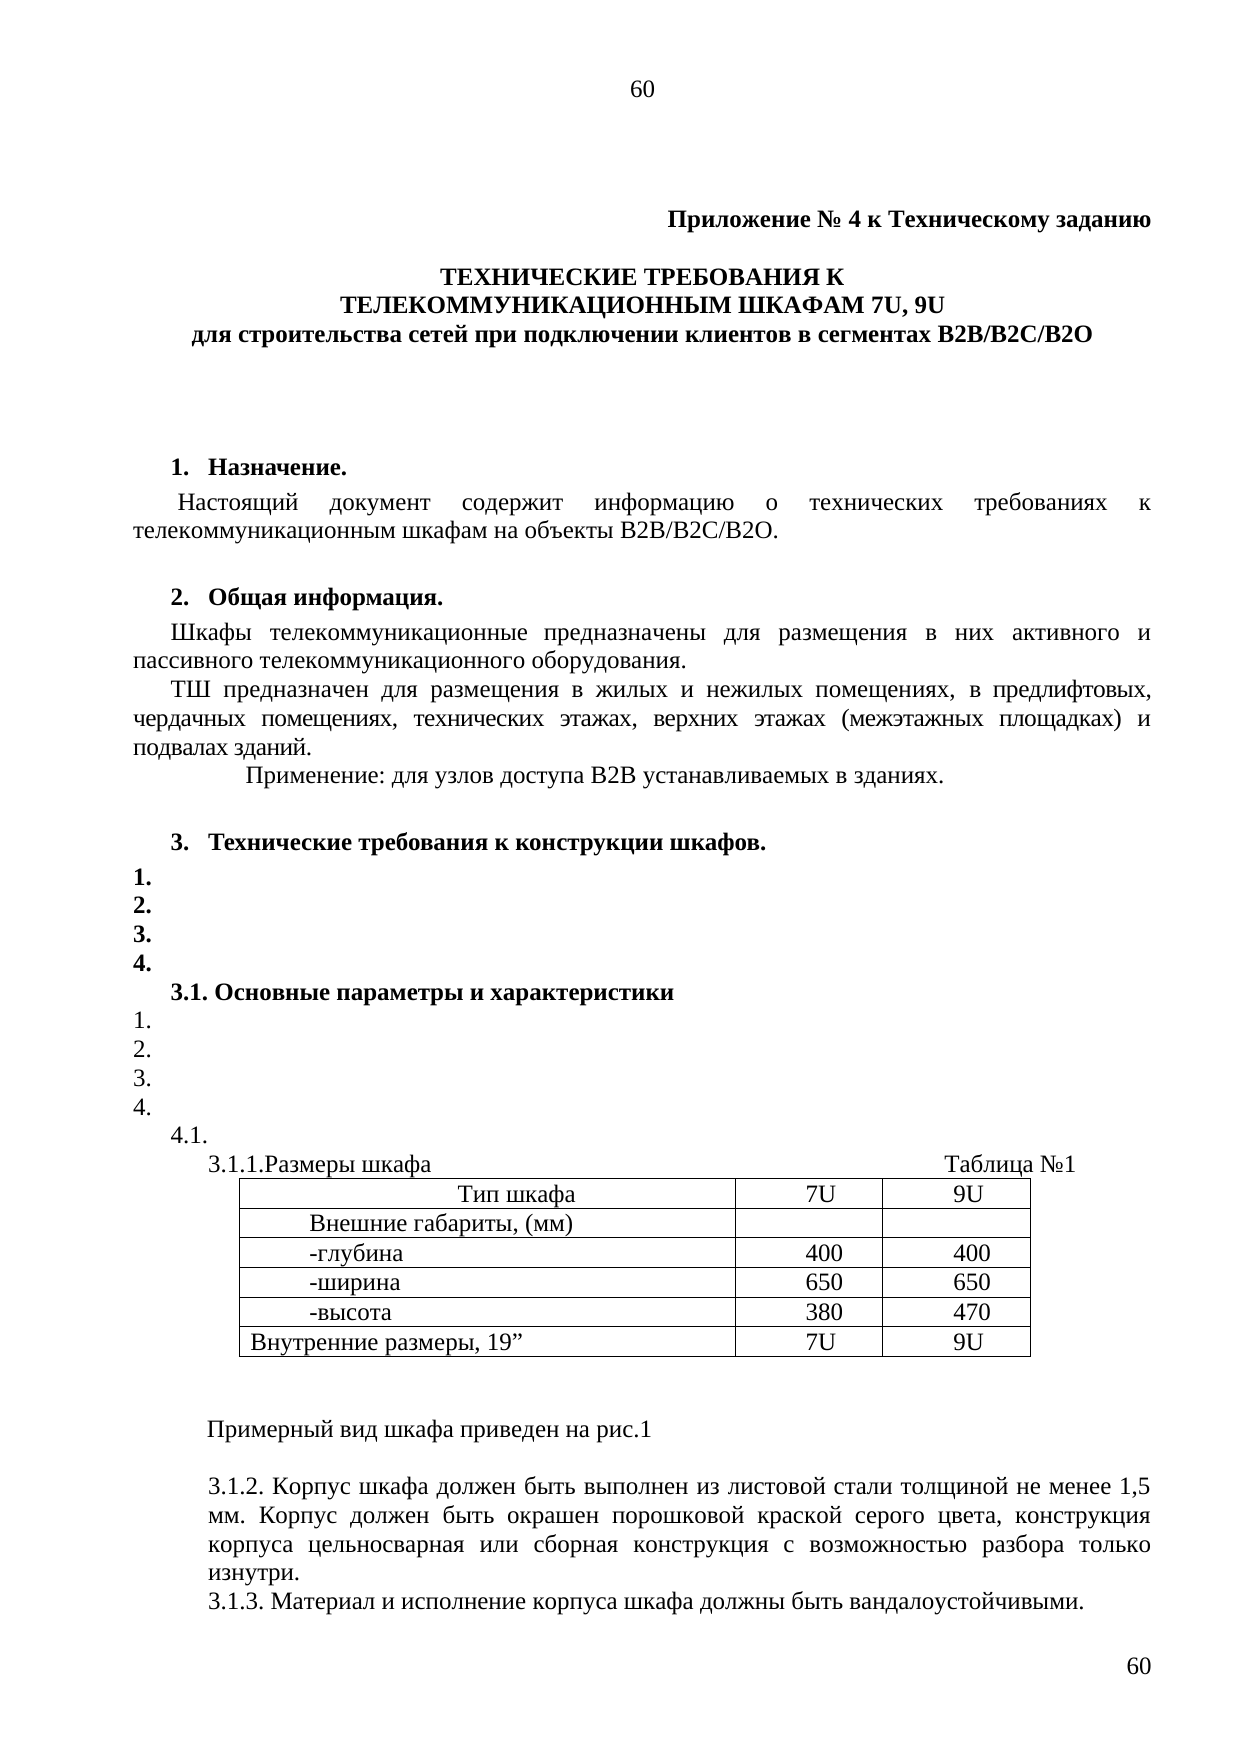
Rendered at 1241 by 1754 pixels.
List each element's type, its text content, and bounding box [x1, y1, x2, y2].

table_cell 650 [883, 1268, 1030, 1296]
table_cell 650 [736, 1268, 882, 1296]
table_header 9U [883, 1179, 1030, 1208]
subtitle Общая информация. [170, 582, 1152, 611]
table_cell 470 [883, 1298, 1030, 1326]
table_cell Внутренние размеры, 19” [240, 1327, 735, 1356]
subtitle Назначение. [170, 452, 1152, 481]
table_header Тип шкафа [240, 1179, 735, 1208]
text ТЕХНИЧЕСКИЕ ТРЕБОВАНИЯ К [133, 262, 1152, 291]
subtitle Технические требования к конструкции шкафов. [170, 827, 1152, 856]
table_cell -глубина [240, 1238, 735, 1267]
text Шкафы телекоммуникационные предназначены для размещения в них активного и пассивного телекоммуникационного оборудования. [133, 617, 1152, 674]
text 3.1. Основные параметры и характеристики [170, 977, 1152, 1006]
text ТЕЛЕКОММУНИКАЦИОННЫМ ШКАФАМ 7U, 9U [133, 291, 1152, 319]
table_cell [736, 1209, 882, 1237]
text Примерный вид шкафа приведен на рис.1 [133, 1414, 1152, 1442]
table_cell -ширина [240, 1268, 735, 1296]
text 3.1.3. Материал и исполнение корпуса шкафа должны быть вандалоустойчивыми. [208, 1586, 1152, 1615]
table_cell 380 [736, 1298, 882, 1326]
table_cell Внешние габариты, (мм) [240, 1209, 735, 1237]
text 3.1.1.Размеры шкафа Таблица №1 [208, 1149, 1152, 1178]
text 3.1.2. Корпус шкафа должен быть выполнен из листовой стали толщиной не менее 1,5 мм. Корпус должен быть окрашен порошковой краской серого цвета, конструкция корпуса цельносварная или сборная конструкция с возможностью разбора только изнутри. [208, 1471, 1152, 1586]
text для строительства сетей при подключении клиентов в сегментах B2B/В2С/В2О [133, 319, 1152, 348]
table_header 7U [736, 1179, 882, 1208]
table_cell [883, 1209, 1030, 1237]
table_cell 400 [883, 1238, 1030, 1267]
text Приложение № 4 к Техническому заданию [133, 204, 1152, 233]
text Применение: для узлов доступа В2В устанавливаемых в зданиях. [245, 761, 1152, 789]
table_cell -высота [240, 1298, 735, 1326]
table_cell 9U [883, 1327, 1030, 1356]
text Настоящий документ содержит информацию о технических требованиях к телекоммуникационным шкафам на объекты В2В/В2С/В2О. [133, 487, 1152, 544]
table_cell 400 [736, 1238, 882, 1267]
text ТШ предназначен для размещения в жилых и нежилых помещениях, в предлифтовых, чердачных помещениях, технических этажах, верхних этажах (межэтажных площадках) и подвалах зданий. [133, 674, 1152, 761]
table_cell 7U [736, 1327, 882, 1356]
